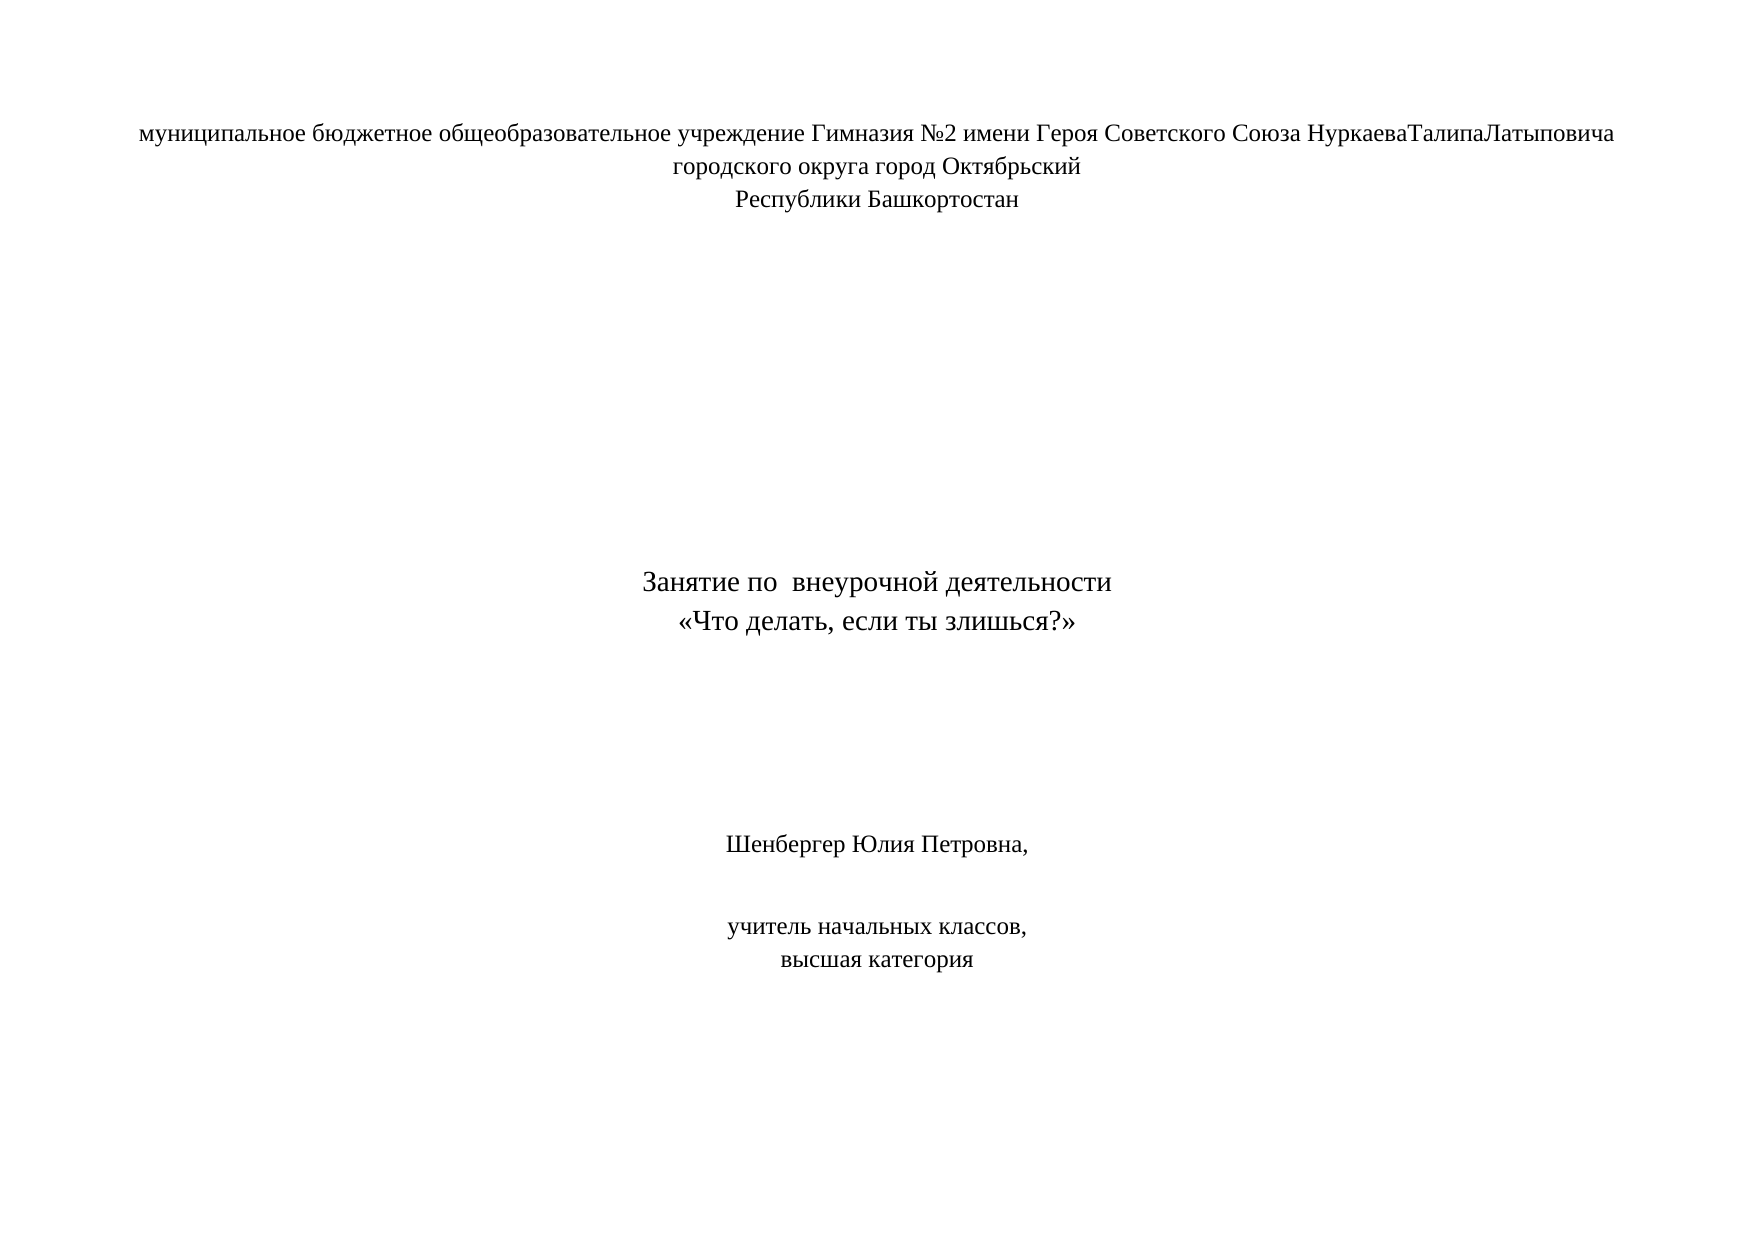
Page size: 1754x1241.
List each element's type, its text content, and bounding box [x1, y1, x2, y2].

text «Что делать, если ты злишься?» [118, 603, 1636, 636]
text высшая категория [118, 944, 1636, 973]
text Шенбергер Юлия Петровна, [118, 829, 1636, 857]
text Занятие по внеурочной деятельности [118, 564, 1636, 598]
text Республики Башкортостан [118, 184, 1636, 213]
text городского округа город Октябрьский [118, 151, 1636, 180]
text муниципальное бюджетное общеобразовательное учреждение Гимназия №2 имени Героя Советского Союза НуркаеваТалипаЛатыповича [118, 118, 1636, 147]
text учитель начальных классов, [118, 911, 1636, 940]
